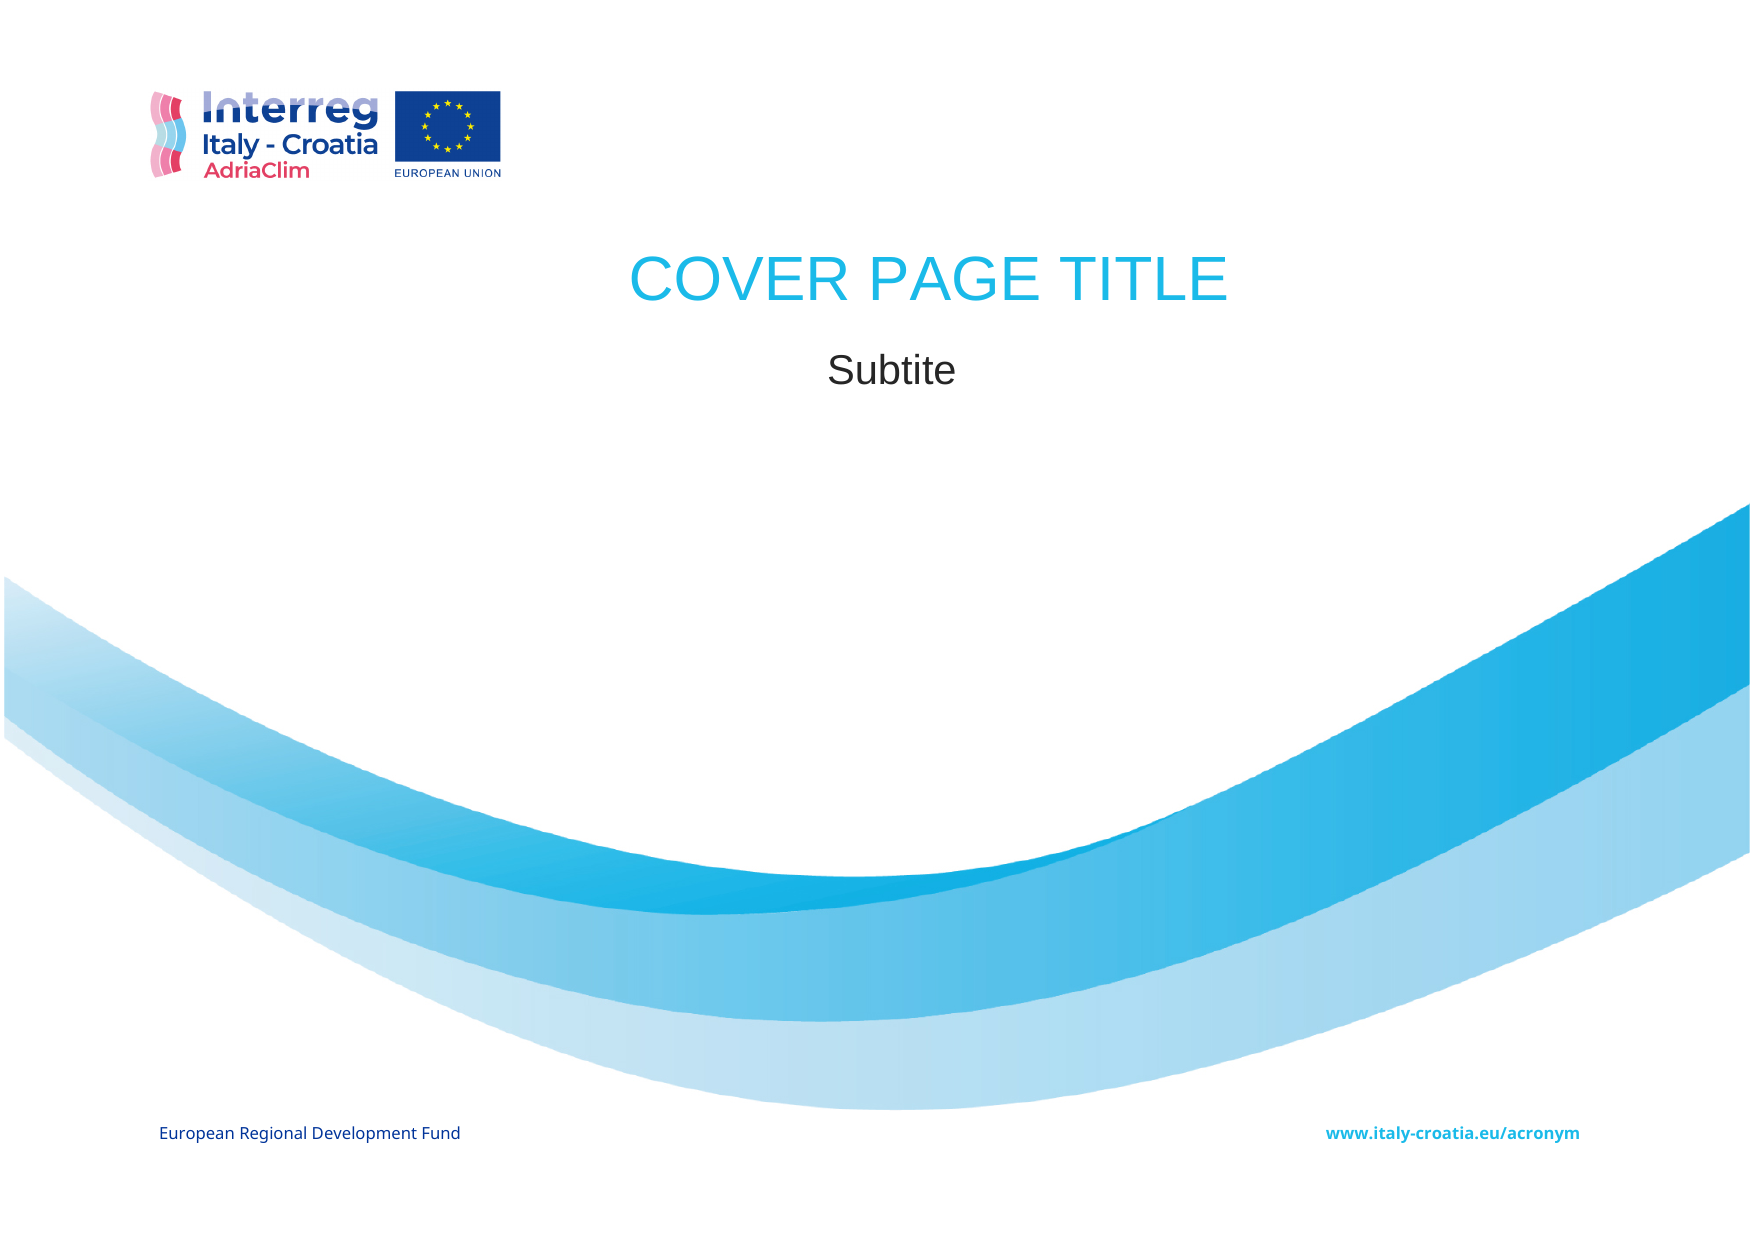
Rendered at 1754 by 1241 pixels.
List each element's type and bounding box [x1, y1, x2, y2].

picture [147, 88, 503, 181]
picture [4, 492, 1750, 1120]
